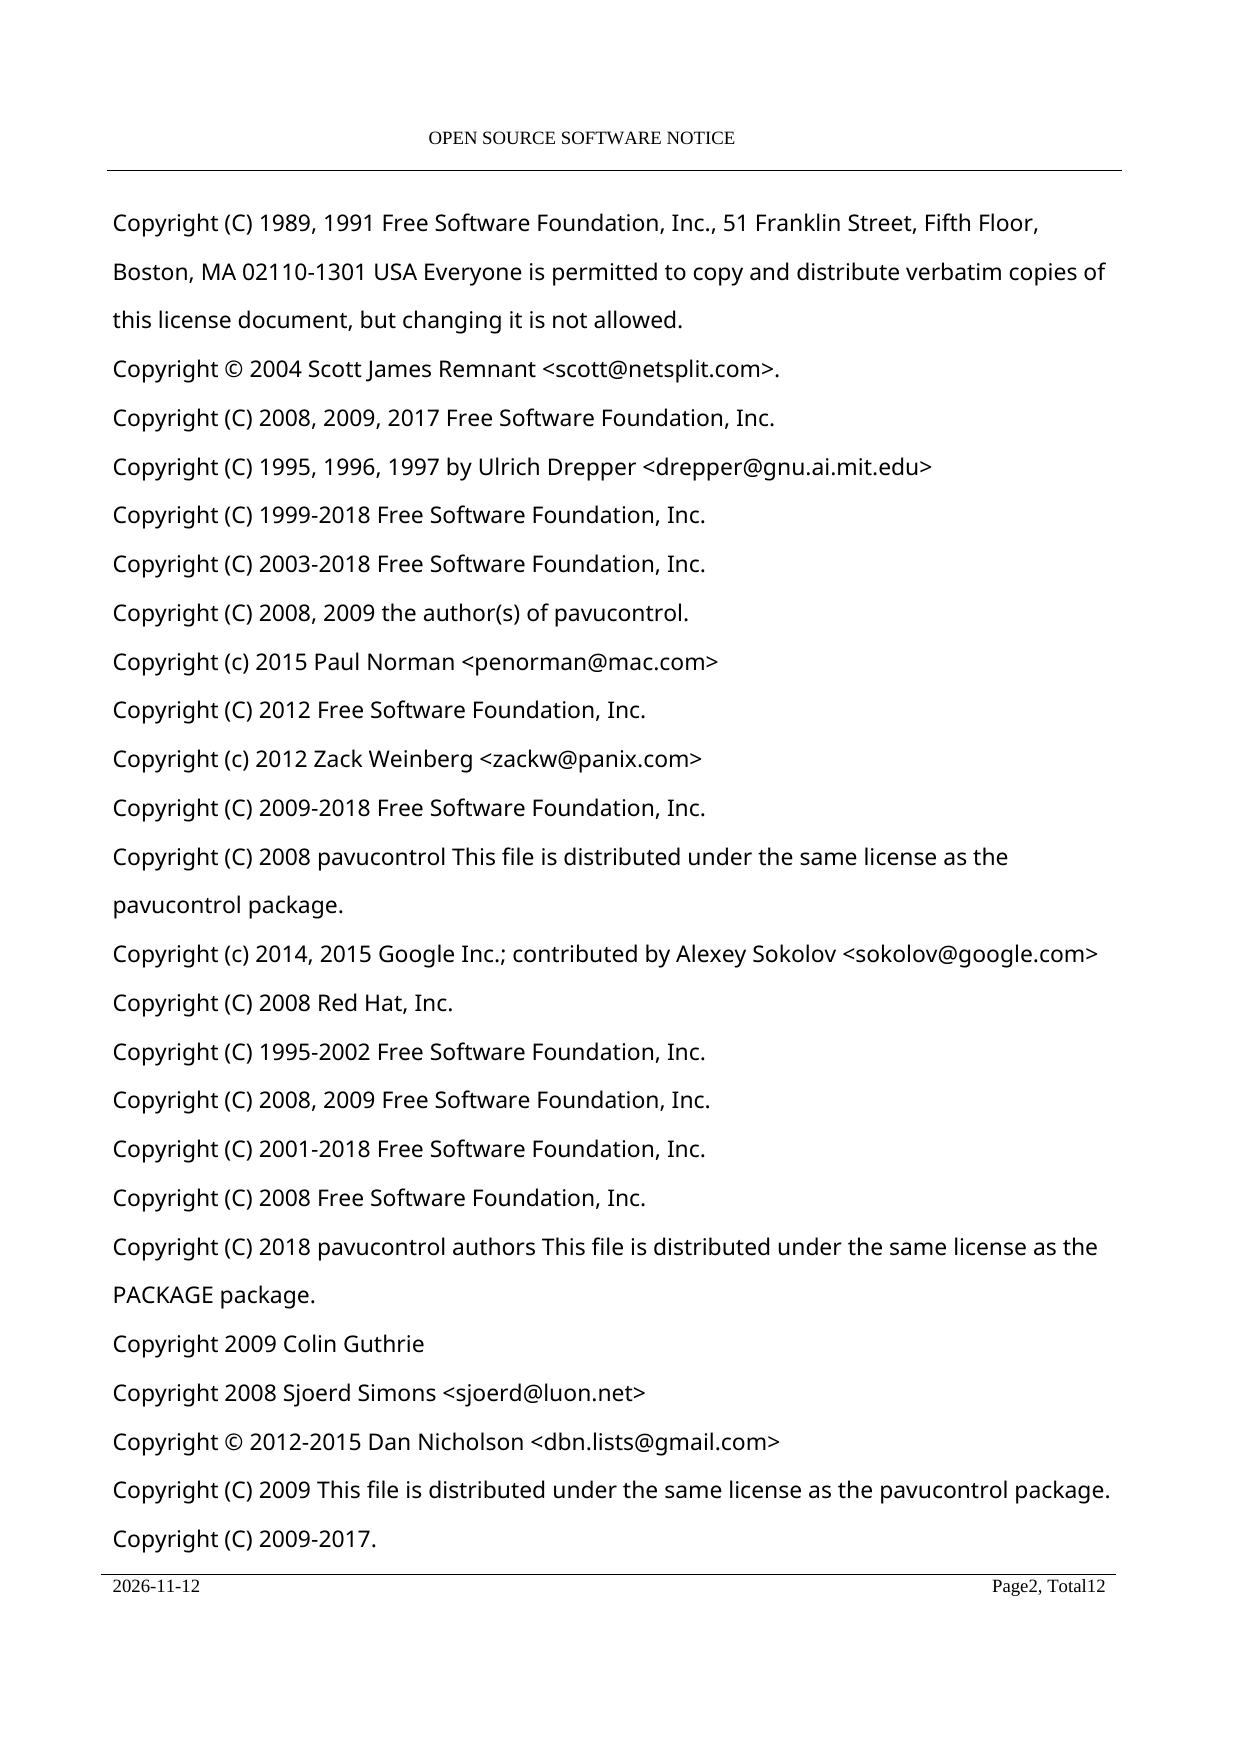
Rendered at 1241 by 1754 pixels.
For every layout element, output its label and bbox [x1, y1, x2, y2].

text [112, 206, 1128, 1555]
